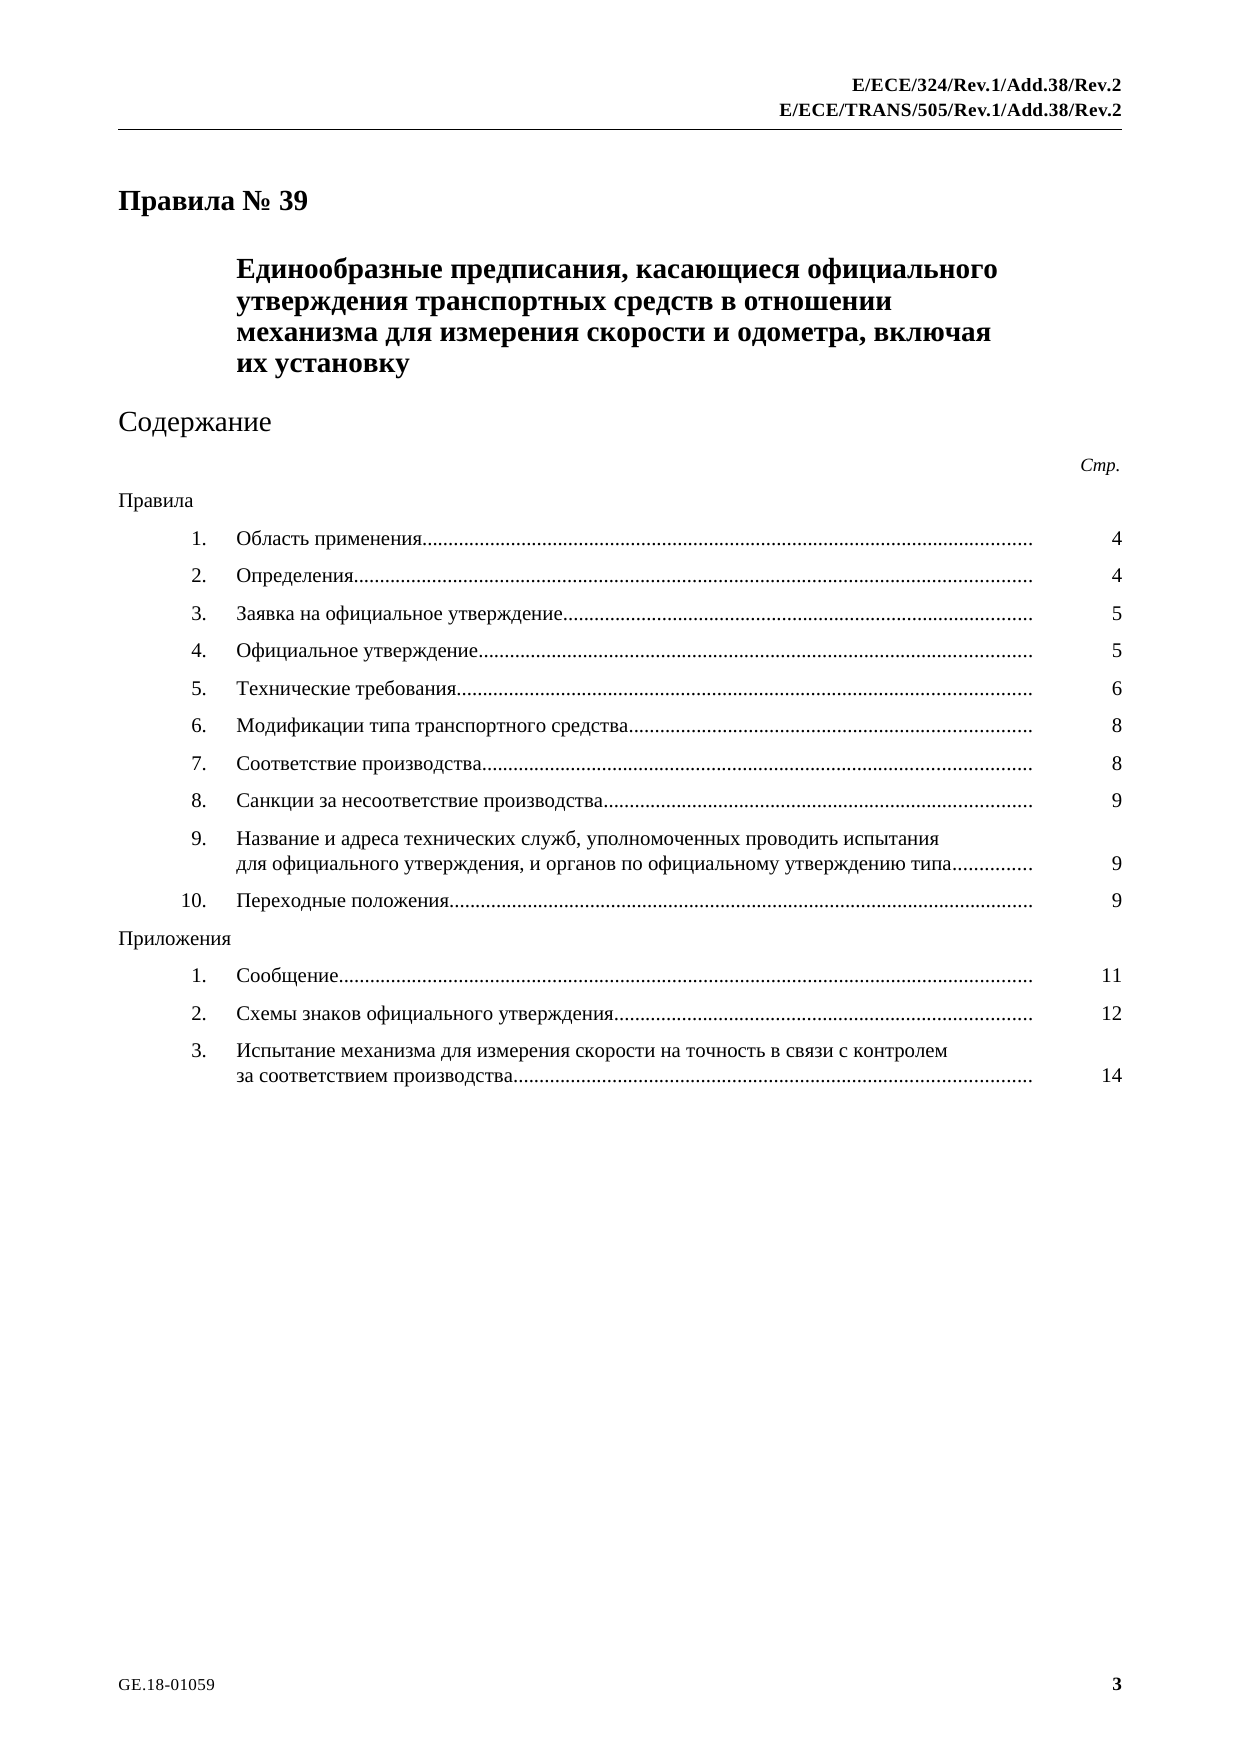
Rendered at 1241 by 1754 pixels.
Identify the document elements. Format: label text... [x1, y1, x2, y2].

text Стр. [148, 450, 1122, 475]
text Содержание [118, 404, 1122, 437]
text Единообразные предписания, касающиеся официального утверждения транспортных средств в отношении механизма для измерения скорости и одометра, включая их установку [118, 254, 1004, 379]
text 3. Заявка на официальное утверждение 5 [118, 600, 1122, 625]
text 4. Официальное утверждение 5 [118, 637, 1122, 662]
text 9. Название и адреса технических служб, уполномоченных проводить испытания для официального утверждения, и органов по официальному утверждению типа 9 [118, 825, 1122, 875]
text 10. Переходные положения 9 [118, 887, 1122, 912]
text 7. Соответствие производства 8 [118, 750, 1122, 775]
text 8. Санкции за несоответствие производства 9 [118, 787, 1122, 812]
text 2. Схемы знаков официального утверждения 12 [118, 1000, 1122, 1025]
text 1. Область применения 4 [118, 525, 1122, 550]
text Правила [118, 487, 1122, 512]
text Правила № 39 [118, 185, 1004, 216]
text 2. Определения 4 [118, 562, 1122, 587]
text 5. Технические требования 6 [118, 675, 1122, 700]
text 3. Испытание механизма для измерения скорости на точность в связи с контролем за соответствием производства 14 [118, 1037, 1122, 1087]
text 1. Сообщение 11 [118, 962, 1122, 987]
text Приложения [118, 925, 1122, 950]
text 6. Модификации типа транспортного средства 8 [118, 712, 1122, 737]
